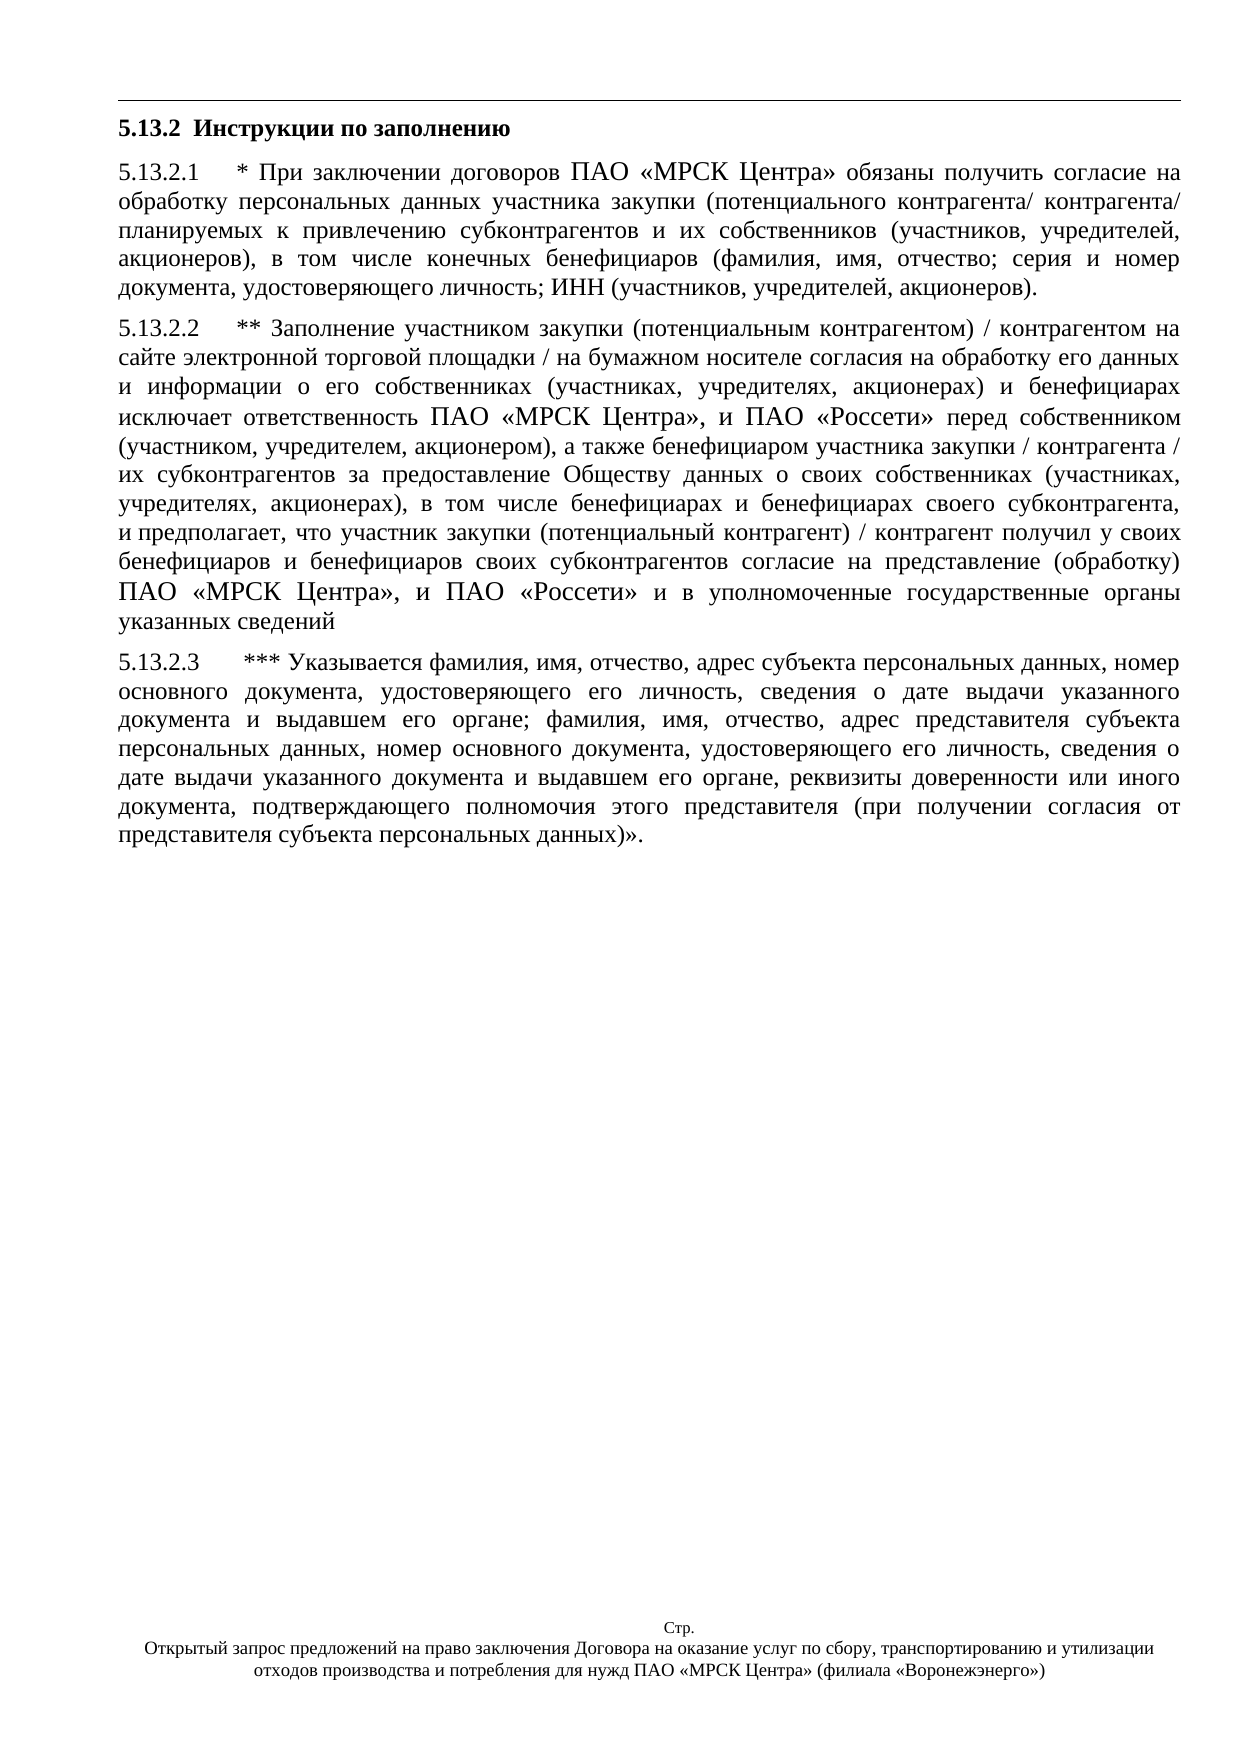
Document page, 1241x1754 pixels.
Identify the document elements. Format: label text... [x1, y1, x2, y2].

subtitle Инструкции по заполнению [118, 113, 1181, 142]
list *** Указывается фамилия, имя, отчество, адрес субъекта персональных данных, номер основного документа, удостоверяющего его личность, сведения о дате выдачи указанного документа и выдавшем его органе; фамилия, имя, отчество, адрес представителя субъекта персональных данных, номер основного документа, удостоверяющего его личность, сведения о дате выдачи указанного документа и выдавшем его органе, реквизиты доверенности или иного документа, подтверждающего полномочия этого представителя (при получении согласия от представителя субъекта персональных данных)». [118, 647, 1181, 848]
list * При заключении договоров ПАО «МРСК Центра» обязаны получить согласие на обработку персональных данных участника закупки (потенциального контрагента/ контрагента/ планируемых к привлечению субконтрагентов и их собственников (участников, учредителей, акционеров), в том числе конечных бенефициаров (фамилия, имя, отчество; серия и номер документа, удостоверяющего личность; ИНН (участников, учредителей, акционеров). [118, 155, 1181, 301]
list ** Заполнение участником закупки (потенциальным контрагентом) / контрагентом на сайте электронной торговой площадки / на бумажном носителе согласия на обработку его данных и информации о его собственниках (участниках, учредителях, акционерах) и бенефициарах исключает ответственность ПАО «МРСК Центра», и ПАО «Россети» перед собственником (участником, учредителем, акционером), а также бенефициаром участника закупки / контрагента / их субконтрагентов за предоставление Обществу данных о своих собственниках (участниках, учредителях, акционерах), в том числе бенефициарах и бенефициарах своего субконтрагента, и предполагает, что участник закупки (потенциальный контрагент) / контрагент получил у своих бенефициаров и бенефициаров своих субконтрагентов согласие на представление (обработку) ПАО «МРСК Центра», и ПАО «Россети» и в уполномоченные государственные органы указанных сведений [118, 313, 1181, 634]
